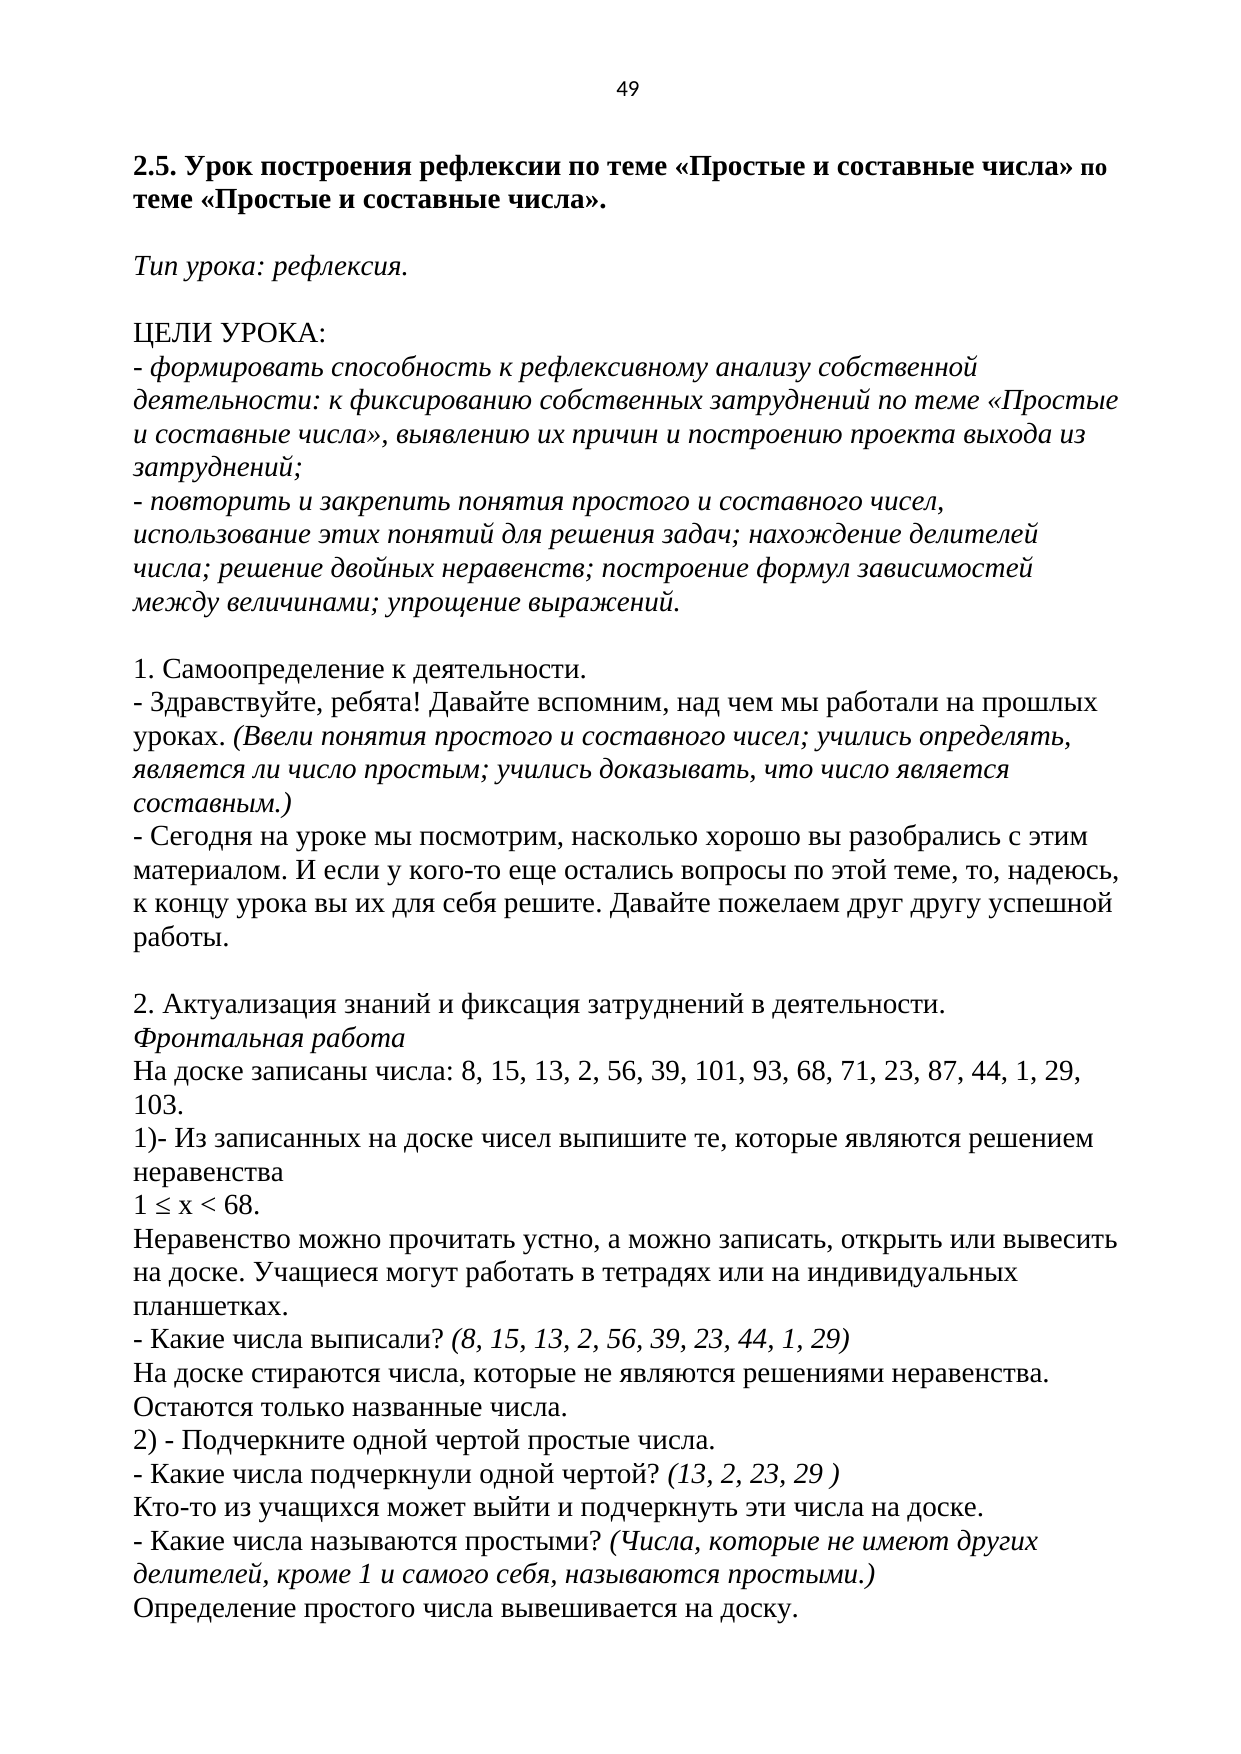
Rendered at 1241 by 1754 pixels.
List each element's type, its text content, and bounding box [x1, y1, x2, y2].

text Кто-то из учащихся может выйти и подчеркнуть эти числа на доске. [133, 1489, 1122, 1523]
text - Здравствуйте, ребята! Давайте вспомним, над чем мы работали на прошлых уроках. (Ввели понятия простого и составного чисел; учились определять, является ли число простым; учились доказывать, что число является составным.) [133, 684, 1122, 818]
text - формировать способность к рефлексивному анализу собственной деятельности: к фиксированию собственных затруднений по теме «Простые и составные числа», выявлению их причин и построению проекта выхода из затруднений; [133, 349, 1122, 483]
text - повторить и закрепить понятия простого и составного чисел, использование этих понятий для решения задач; нахождение делителей числа; решение двойных неравенств; построение формул зависимостей между величинами; упрощение выражений. [133, 483, 1122, 617]
text - Какие числа называются простыми? (Числа, которые не имеют других делителей, кроме 1 и самого себя, называются простыми.) [133, 1523, 1122, 1590]
text 1 ≤ х < 68. [133, 1187, 1122, 1221]
text 1)- Из записанных на доске чисел выпишите те, которые являются решением неравенства [133, 1120, 1122, 1187]
text - Сегодня на уроке мы посмотрим, насколько хорошо вы разобрались с этим материалом. И если у кого-то еще остались вопросы по этой теме, то, надеюсь, к концу урока вы их для себя решите. Давайте пожелаем друг другу успешной работы. [133, 818, 1122, 953]
text ЦЕЛИ УРОКА: [133, 315, 1122, 349]
text На доске записаны числа: 8, 15, 13, 2, 56, 39, 101, 93, 68, 71, 23, 87, 44, 1, 29, 103. [133, 1053, 1122, 1120]
text 1. Самоопределение к деятельности. [133, 651, 1122, 684]
text На доске стираются числа, которые не являются решениями неравенства. Остаются только названные числа. [133, 1355, 1122, 1422]
text 2.5. Урок построения рефлексии по теме «Простые и составные числа» по теме «Простые и составные числа». [133, 148, 1122, 215]
text 2) - Подчеркните одной чертой простые числа. [133, 1422, 1122, 1456]
text Фронтальная работа [133, 1020, 1122, 1053]
text - Какие числа выписали? (8, 15, 13, 2, 56, 39, 23, 44, 1, 29) [133, 1322, 1122, 1355]
text Тип урока: рефлексия. [133, 248, 1122, 282]
text Определение простого числа вывешивается на доску. [133, 1590, 1122, 1623]
text - Какие числа подчеркнули одной чертой? (13, 2, 23, 29 ) [133, 1456, 1122, 1489]
text 2. Актуализация знаний и фиксация затруднений в деятельности. [133, 986, 1122, 1020]
text Неравенство можно прочитать устно, а можно записать, открыть или вывесить на доске. Учащиеся могут работать в тетрадях или на индивидуальных планшетках. [133, 1221, 1122, 1322]
